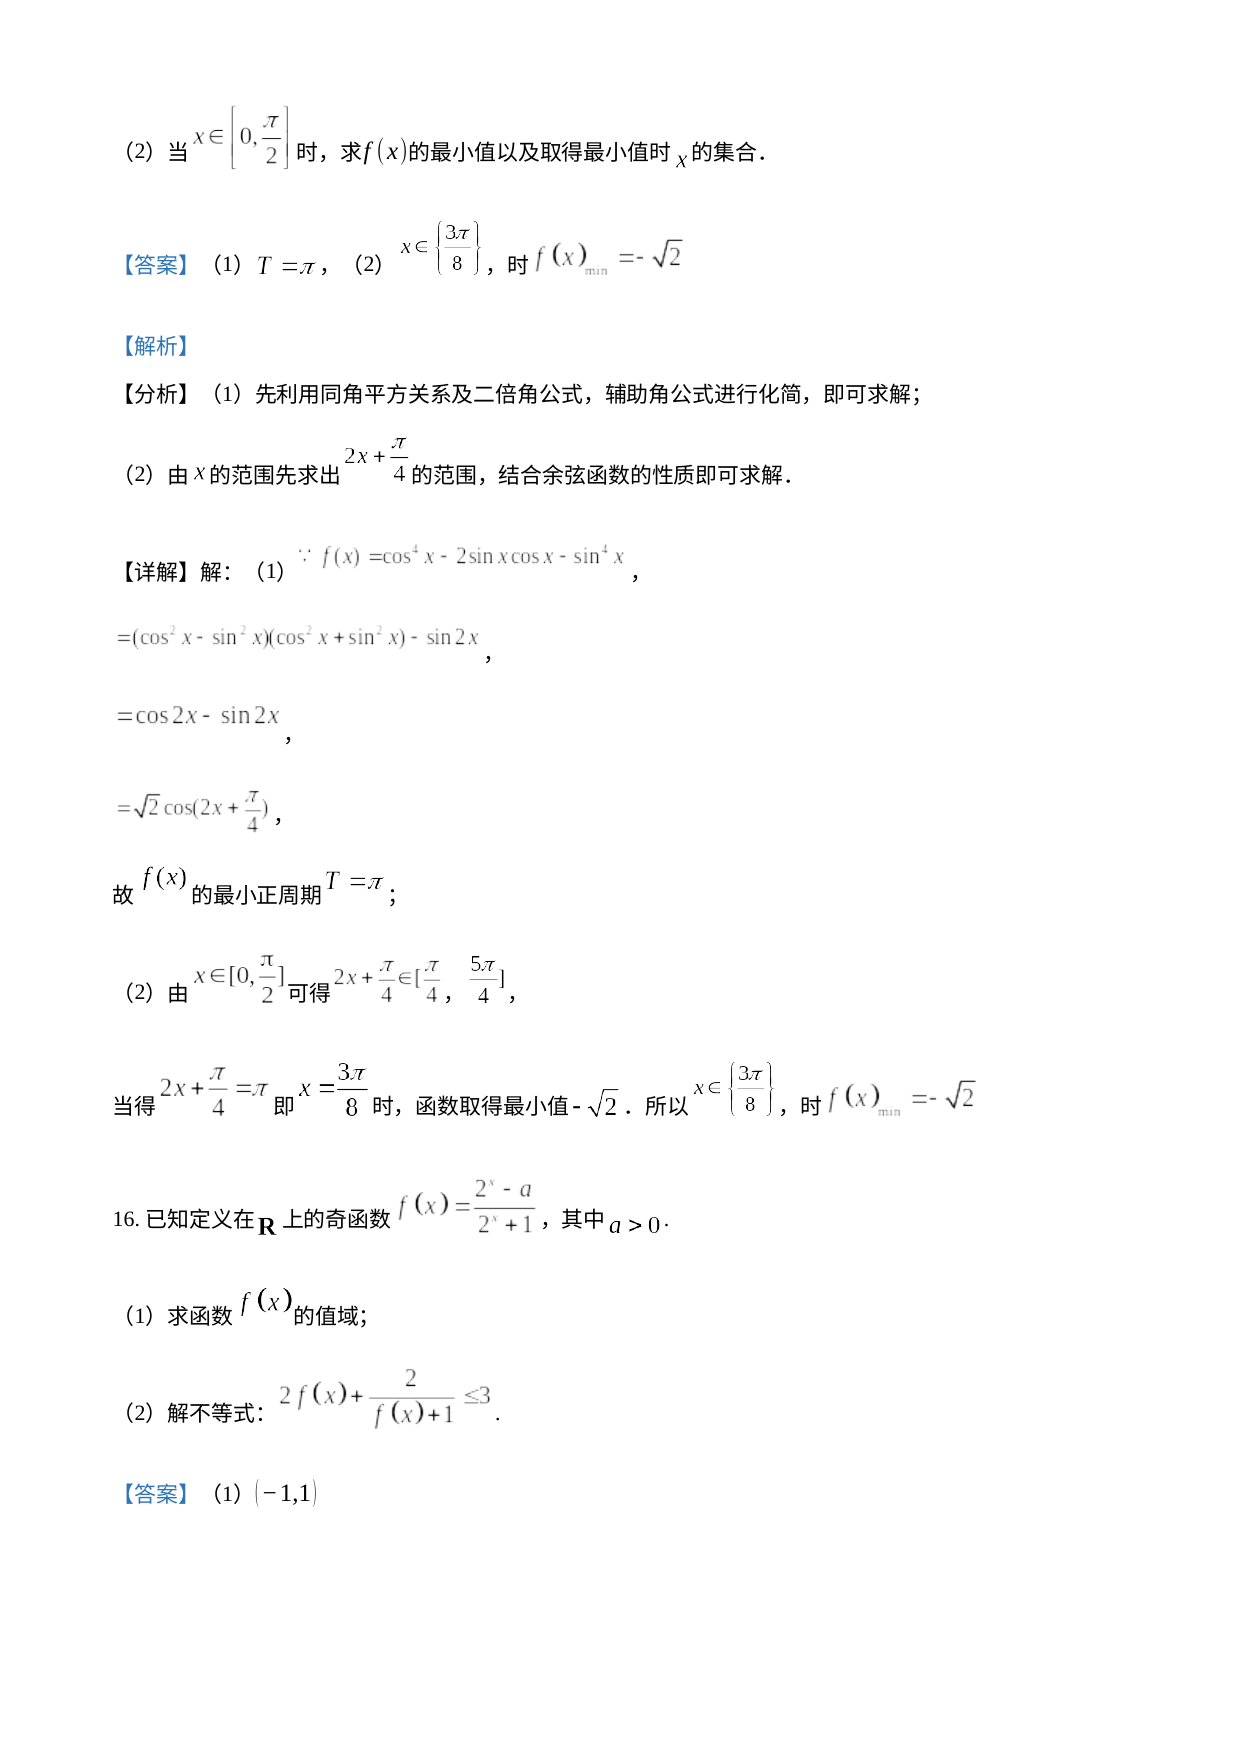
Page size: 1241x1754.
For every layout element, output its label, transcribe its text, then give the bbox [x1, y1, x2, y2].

text 【解析】 [112, 328, 1128, 361]
text ， [112, 619, 1128, 684]
text ， [112, 700, 1128, 765]
text （1）求函数的值域； [112, 1283, 1128, 1348]
text 【答案】（1） [112, 1477, 1128, 1509]
text 【答案】（1），（2），时 [112, 215, 1128, 313]
text ， [112, 781, 1128, 846]
text （2）由的范围先求出的范围，结合余弦函数的性质即可求解． [112, 425, 1128, 523]
text 故的最小正周期； [112, 862, 1128, 927]
text （2）解不等式：. [112, 1363, 1128, 1461]
text 16. 已知定义在上的奇函数，其中. [112, 1169, 1128, 1267]
text 当得即时，函数取得最小值．所以，时 [112, 1056, 1128, 1153]
text （2）由可得，， [112, 943, 1128, 1040]
text 【详解】解：（1）， [112, 538, 1128, 603]
text 【分析】（1）先利用同角平方关系及二倍角公式，辅助角公式进行化简，即可求解； [112, 377, 1128, 409]
text （2）当时，求的最小值以及取得最小值时的集合． [112, 102, 1128, 199]
